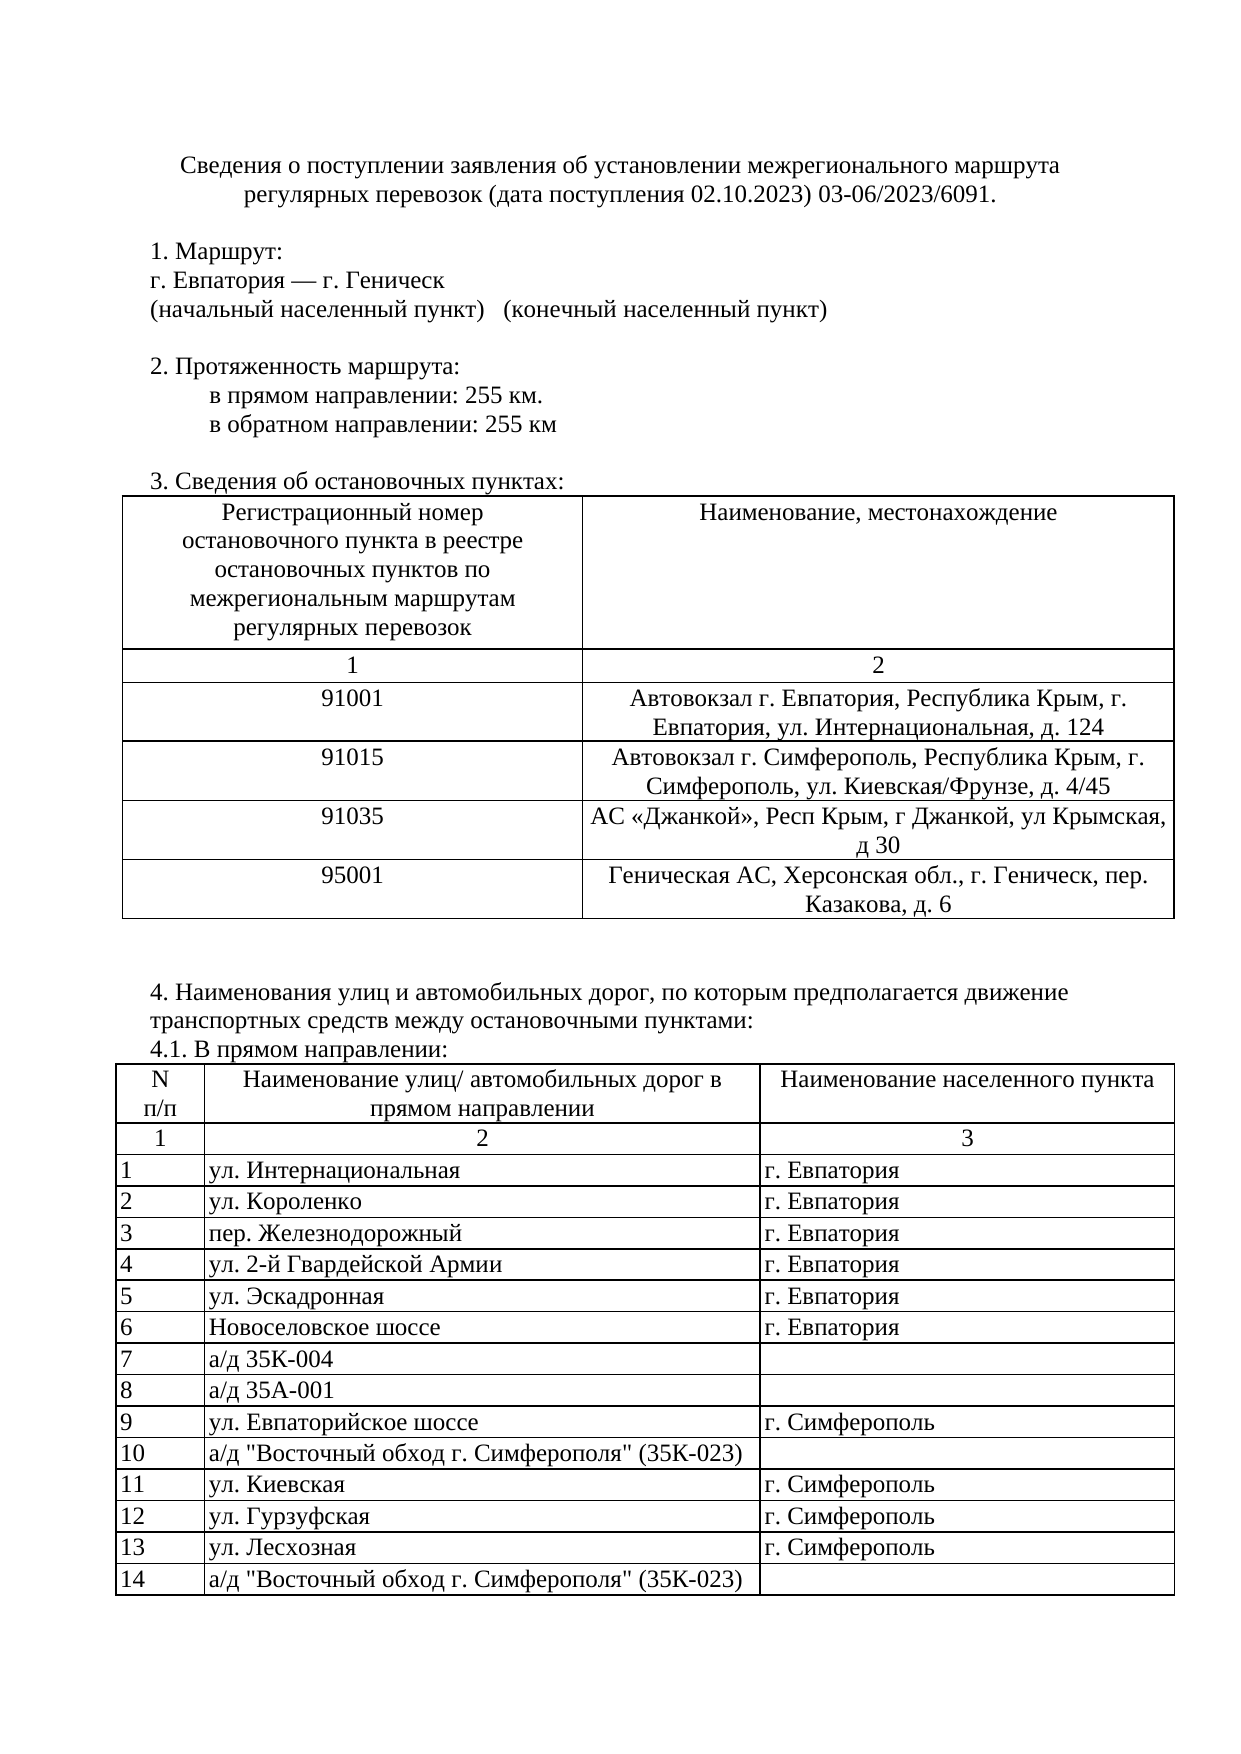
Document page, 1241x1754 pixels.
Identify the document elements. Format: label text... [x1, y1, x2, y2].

table_cell 12 [117, 1501, 204, 1531]
table_cell а/д "Восточный обход г. Симферополя" (35К-023) [205, 1438, 759, 1468]
table_cell Автовокзал г. Симферополь, Республика Крым, г. Симферополь, ул. Киевская/Фрунзе, д. 4/45 [583, 742, 1173, 799]
table_cell ул. Лесхозная [205, 1533, 759, 1562]
text 2. Протяженность маршрута: [150, 351, 1090, 380]
table_cell [761, 1344, 1174, 1374]
table_cell а/д 35К-004 [205, 1344, 759, 1374]
text 3. Сведения об остановочных пунктах: [150, 466, 1090, 495]
table_cell а/д "Восточный обход г. Симферополя" (35К-023) [205, 1564, 759, 1594]
table_cell [761, 1375, 1174, 1405]
table_cell 1 [123, 650, 582, 681]
table_cell [761, 1564, 1174, 1594]
table_cell 95001 [123, 860, 582, 918]
table_cell г. Евпатория [761, 1281, 1174, 1311]
table_cell г. Симферополь [761, 1501, 1174, 1531]
table_cell 91015 [123, 742, 582, 799]
text 4.1. В прямом направлении: [150, 1034, 1090, 1063]
table_cell г. Евпатория [761, 1250, 1174, 1279]
table_cell Новоселовское шоссе [205, 1312, 759, 1342]
table_cell 91001 [123, 683, 582, 740]
table_cell г. Евпатория [761, 1187, 1174, 1216]
table_cell 2 [117, 1187, 204, 1216]
table_cell 3 [761, 1124, 1174, 1153]
text 1. Маршрут: [150, 236, 1090, 265]
table_cell 8 [117, 1375, 204, 1405]
table_cell ул. Эскадронная [205, 1281, 759, 1311]
table_cell а/д 35А-001 [205, 1375, 759, 1405]
table_cell Геническая АС, Херсонская обл., г. Геническ, пер. Казакова, д. 6 [583, 860, 1173, 918]
table_cell ул. 2-й Гвардейской Армии [205, 1250, 759, 1279]
table_cell ул. Гурзуфская [205, 1501, 759, 1531]
table_cell 11 [117, 1470, 204, 1499]
table_header Наименование населенного пункта [761, 1065, 1174, 1122]
text в обратном направлении: 255 км [150, 409, 1090, 437]
table_cell г. Симферополь [761, 1407, 1174, 1437]
table_header Регистрационный номер остановочного пункта в реестре остановочных пунктов по межрегиональным маршрутам регулярных перевозок [123, 497, 582, 648]
table_cell 91035 [123, 801, 582, 858]
table_cell 7 [117, 1344, 204, 1374]
table_cell 10 [117, 1438, 204, 1468]
table_cell Автовокзал г. Евпатория, Республика Крым, г. Евпатория, ул. Интернациональная, д. 124 [583, 683, 1173, 740]
table_cell 2 [583, 650, 1173, 681]
text г. Евпатория — г. Геническ [150, 265, 1090, 294]
table_cell пер. Железнодорожный [205, 1218, 759, 1248]
table_cell 4 [117, 1250, 204, 1279]
table_cell ул. Интернациональная [205, 1155, 759, 1185]
table_cell 3 [117, 1218, 204, 1248]
table_cell г. Симферополь [761, 1533, 1174, 1562]
table_cell 1 [117, 1155, 204, 1185]
table_cell г. Евпатория [761, 1312, 1174, 1342]
text в прямом направлении: 255 км. [150, 380, 1090, 409]
text (начальный населенный пункт) (конечный населенный пункт) [150, 294, 1090, 322]
table_cell [761, 1438, 1174, 1468]
text 4. Наименования улиц и автомобильных дорог, по которым предполагается движение транспортных средств между остановочными пунктами: [150, 977, 1090, 1034]
table_cell 1 [117, 1124, 204, 1153]
table_cell г. Евпатория [761, 1155, 1174, 1185]
table_cell 2 [205, 1124, 759, 1153]
table_header Наименование улиц/ автомобильных дорог в прямом направлении [205, 1065, 759, 1122]
table_cell 14 [117, 1564, 204, 1594]
table_cell 13 [117, 1533, 204, 1562]
table_cell 5 [117, 1281, 204, 1311]
table_cell 6 [117, 1312, 204, 1342]
table_header Наименование, местонахождение [583, 497, 1173, 648]
table_cell ул. Евпаторийское шоссе [205, 1407, 759, 1437]
table_cell АС «Джанкой», Респ Крым, г Джанкой, ул Крымская, д 30 [583, 801, 1173, 858]
text Сведения о поступлении заявления об установлении межрегионального маршрута регулярных перевозок (дата поступления 02.10.2023) 03-06/2023/6091. [150, 150, 1090, 207]
table_cell г. Евпатория [761, 1218, 1174, 1248]
table_cell г. Симферополь [761, 1470, 1174, 1499]
table_cell ул. Киевская [205, 1470, 759, 1499]
table_header N п/п [117, 1065, 204, 1122]
table_cell 9 [117, 1407, 204, 1437]
table_cell ул. Короленко [205, 1187, 759, 1216]
